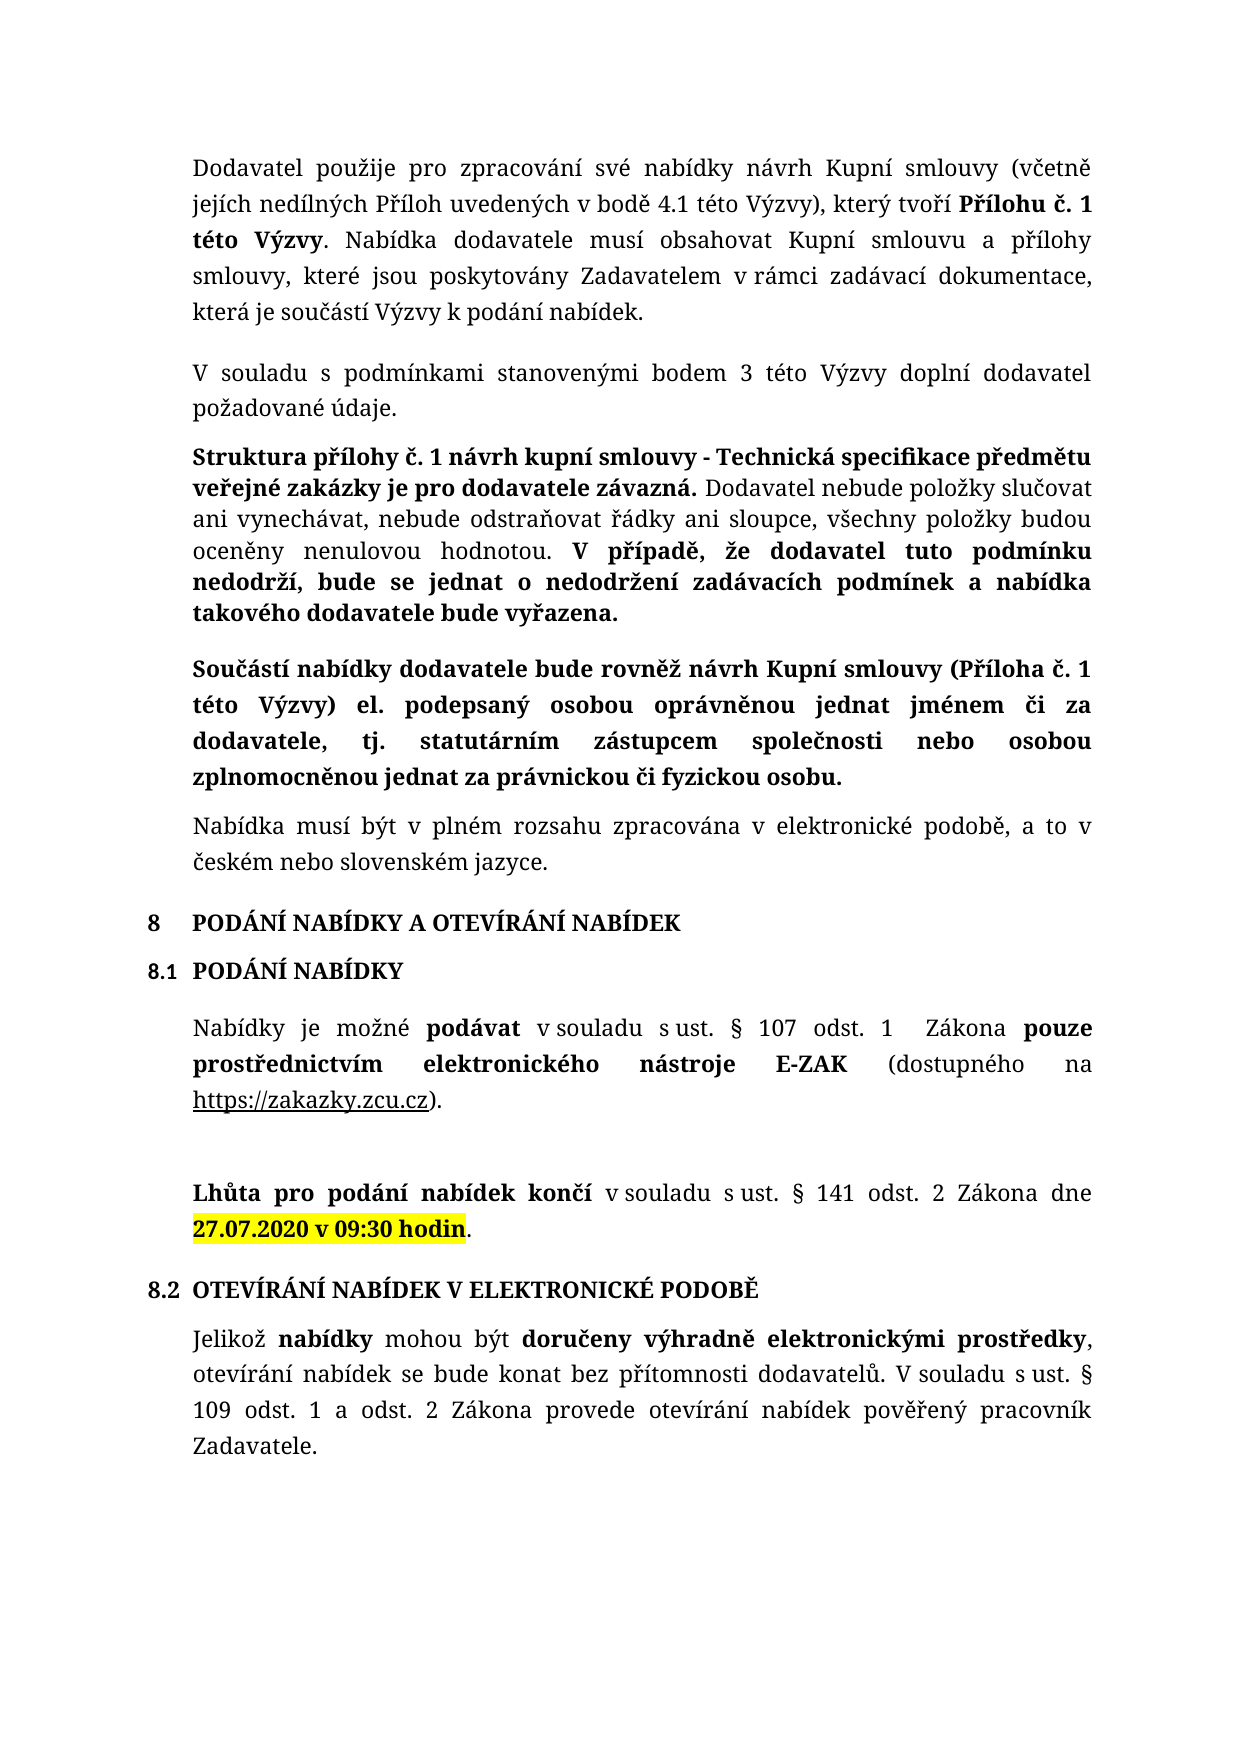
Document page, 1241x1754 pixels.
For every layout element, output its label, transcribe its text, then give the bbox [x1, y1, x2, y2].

text Dodavatel použije pro zpracování své nabídky návrh Kupní smlouvy (včetně jejích nedílných Příloh uvedených v bodě 4.1 této Výzvy), který tvoří Přílohu č. 1 této Výzvy. Nabídka dodavatele musí obsahovat Kupní smlouvu a přílohy smlouvy, které jsou poskytovány Zadavatelem v rámci zadávací dokumentace, která je součástí Výzvy k podání nabídek. [192, 152, 1093, 327]
text Nabídka musí být v plném rozsahu zpracována v elektronické podobě, a to v českém nebo slovenském jazyce. [193, 809, 1093, 877]
text Lhůta pro podání nabídek končí v souladu s ust. § 141 odst. 2 Zákona dne 27.07.2020 v 09:30 hodin. [193, 1177, 1093, 1244]
text Struktura přílohy č. 1 návrh kupní smlouvy - Technická specifikace předmětu veřejné zakázky je pro dodavatele závazná. Dodavatel nebude položky slučovat ani vynechávat, nebude odstraňovat řádky ani sloupce, všechny položky budou oceněny nenulovou hodnotou. V případě, že dodavatel tuto podmínku nedodrží, bude se jednat o nedodržení zadávacích podmínek a nabídka takového dodavatele bude vyřazena. [192, 441, 1093, 628]
text Součástí nabídky dodavatele bude rovněž návrh Kupní smlouvy (Příloha č. 1 této Výzvy) el. podepsaný osobou oprávněnou jednat jménem či za dodavatele, tj. statutárním zástupcem společnosti nebo osobou zplnomocněnou jednat za právnickou či fyzickou osobu. [192, 653, 1093, 792]
text 8.1 PODÁNÍ NABÍDKY [148, 955, 1093, 986]
subtitle 8 PODÁNÍ NABÍDKY A OTEVÍRÁNÍ NABÍDEK [147, 906, 1093, 938]
subtitle 8.2 OTEVÍRÁNÍ NABÍDEK V ELEKTRONICKÉ PODOBĚ [148, 1274, 1093, 1305]
text Jelikož nabídky mohou být doručeny výhradně elektronickými prostředky, otevírání nabídek se bude konat bez přítomnosti dodavatelů. V souladu s ust. § 109 odst. 1 a odst. 2 Zákona provede otevírání nabídek pověřený pracovník Zadavatele. [193, 1322, 1093, 1462]
text V souladu s podmínkami stanovenými bodem 3 této Výzvy doplní dodavatel požadované údaje. [192, 356, 1093, 424]
text Nabídky je možné podávat v souladu s ust. § 107 odst. 1 Zákona pouze prostřednictvím elektronického nástroje E-ZAK (dostupného na https://zakazky.zcu.cz). [193, 1012, 1093, 1115]
